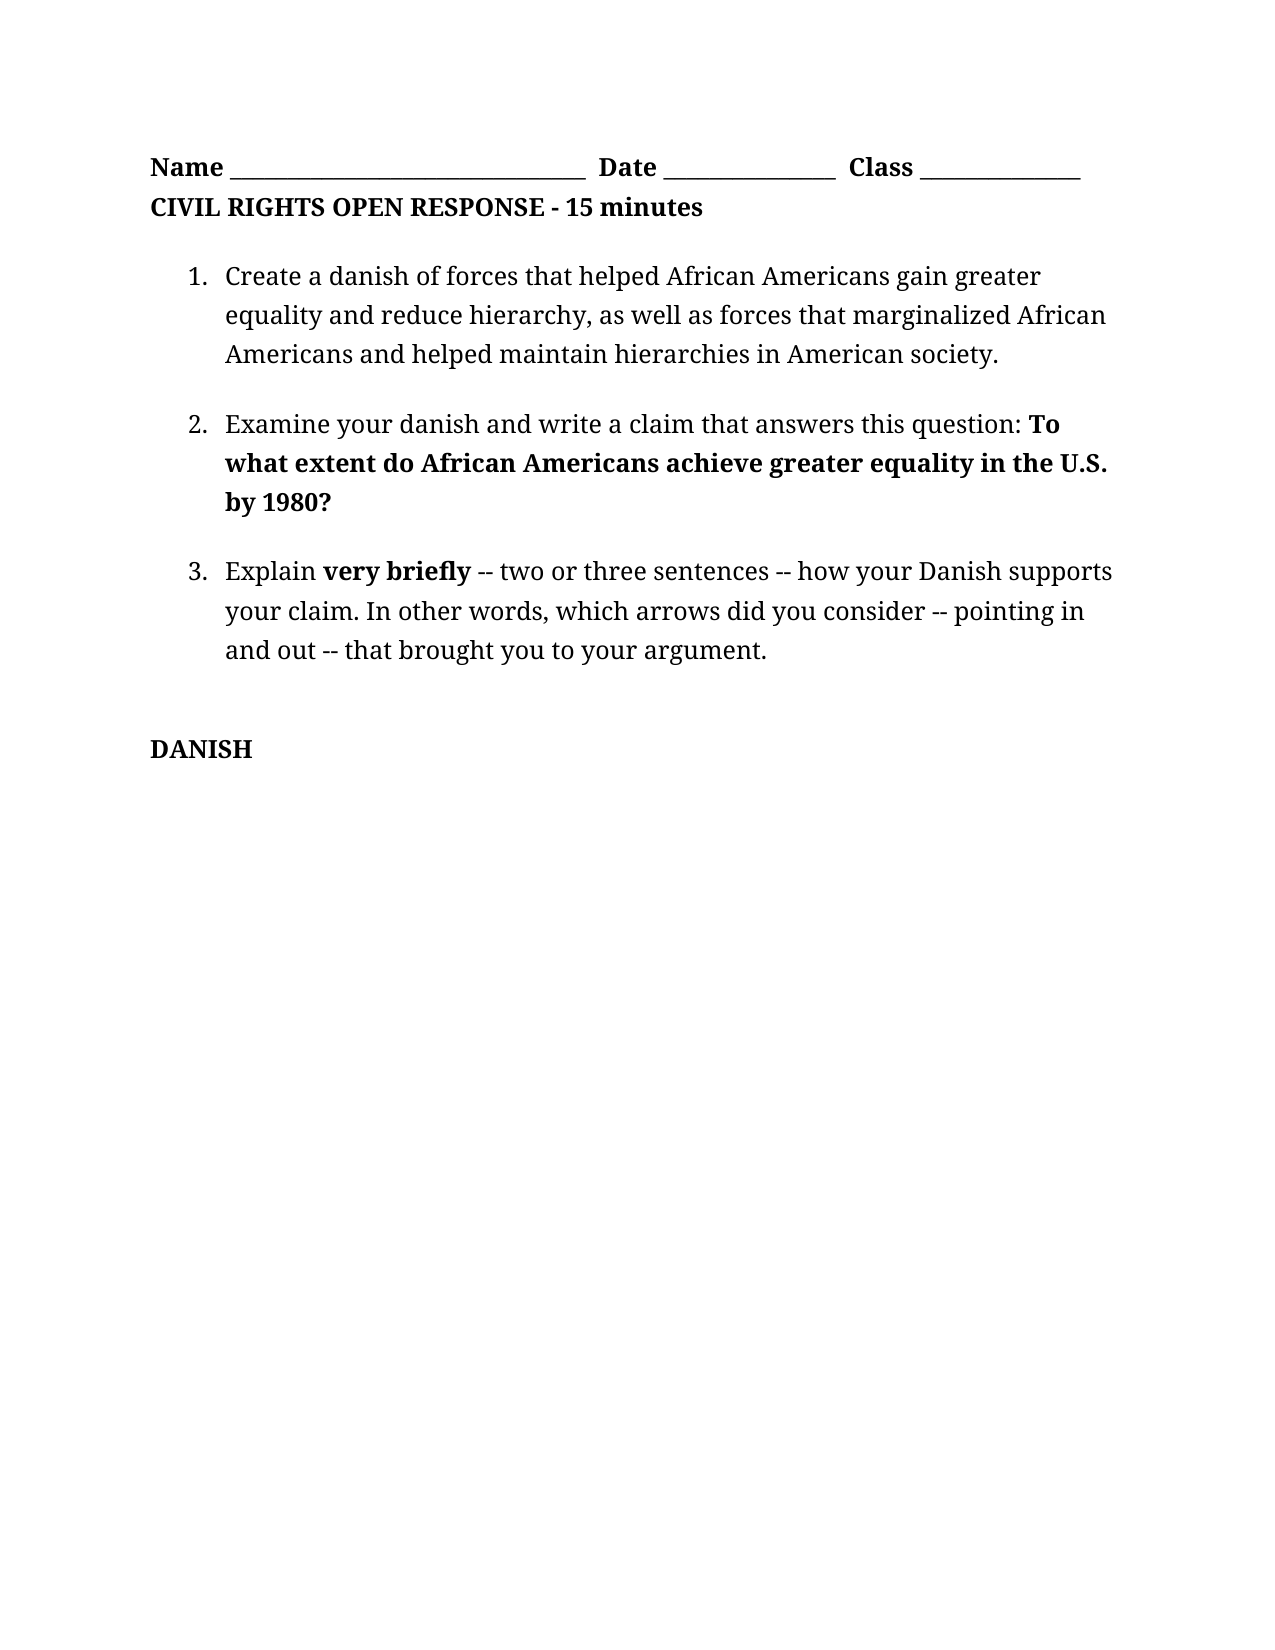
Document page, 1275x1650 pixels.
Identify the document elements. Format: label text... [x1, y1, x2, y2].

list Examine your danish and write a claim that answers this question: To what extent do African Americans achieve greater equality in the U.S. by 1980? [188, 406, 1125, 519]
text Name _______________________________ Date _______________ Class ______________ [150, 150, 1125, 184]
list Explain very briefly -- two or three sentences -- how your Danish supports your claim. In other words, which arrows did you consider -- pointing in and out -- that brought you to your argument. [188, 554, 1125, 666]
list Create a danish of forces that helped African Americans gain greater equality and reduce hierarchy, as well as forces that marginalized African Americans and helped maintain hierarchies in American society. [188, 258, 1125, 371]
text DANISH [150, 732, 1125, 766]
text CIVIL RIGHTS OPEN RESPONSE - 15 minutes [150, 189, 1125, 223]
